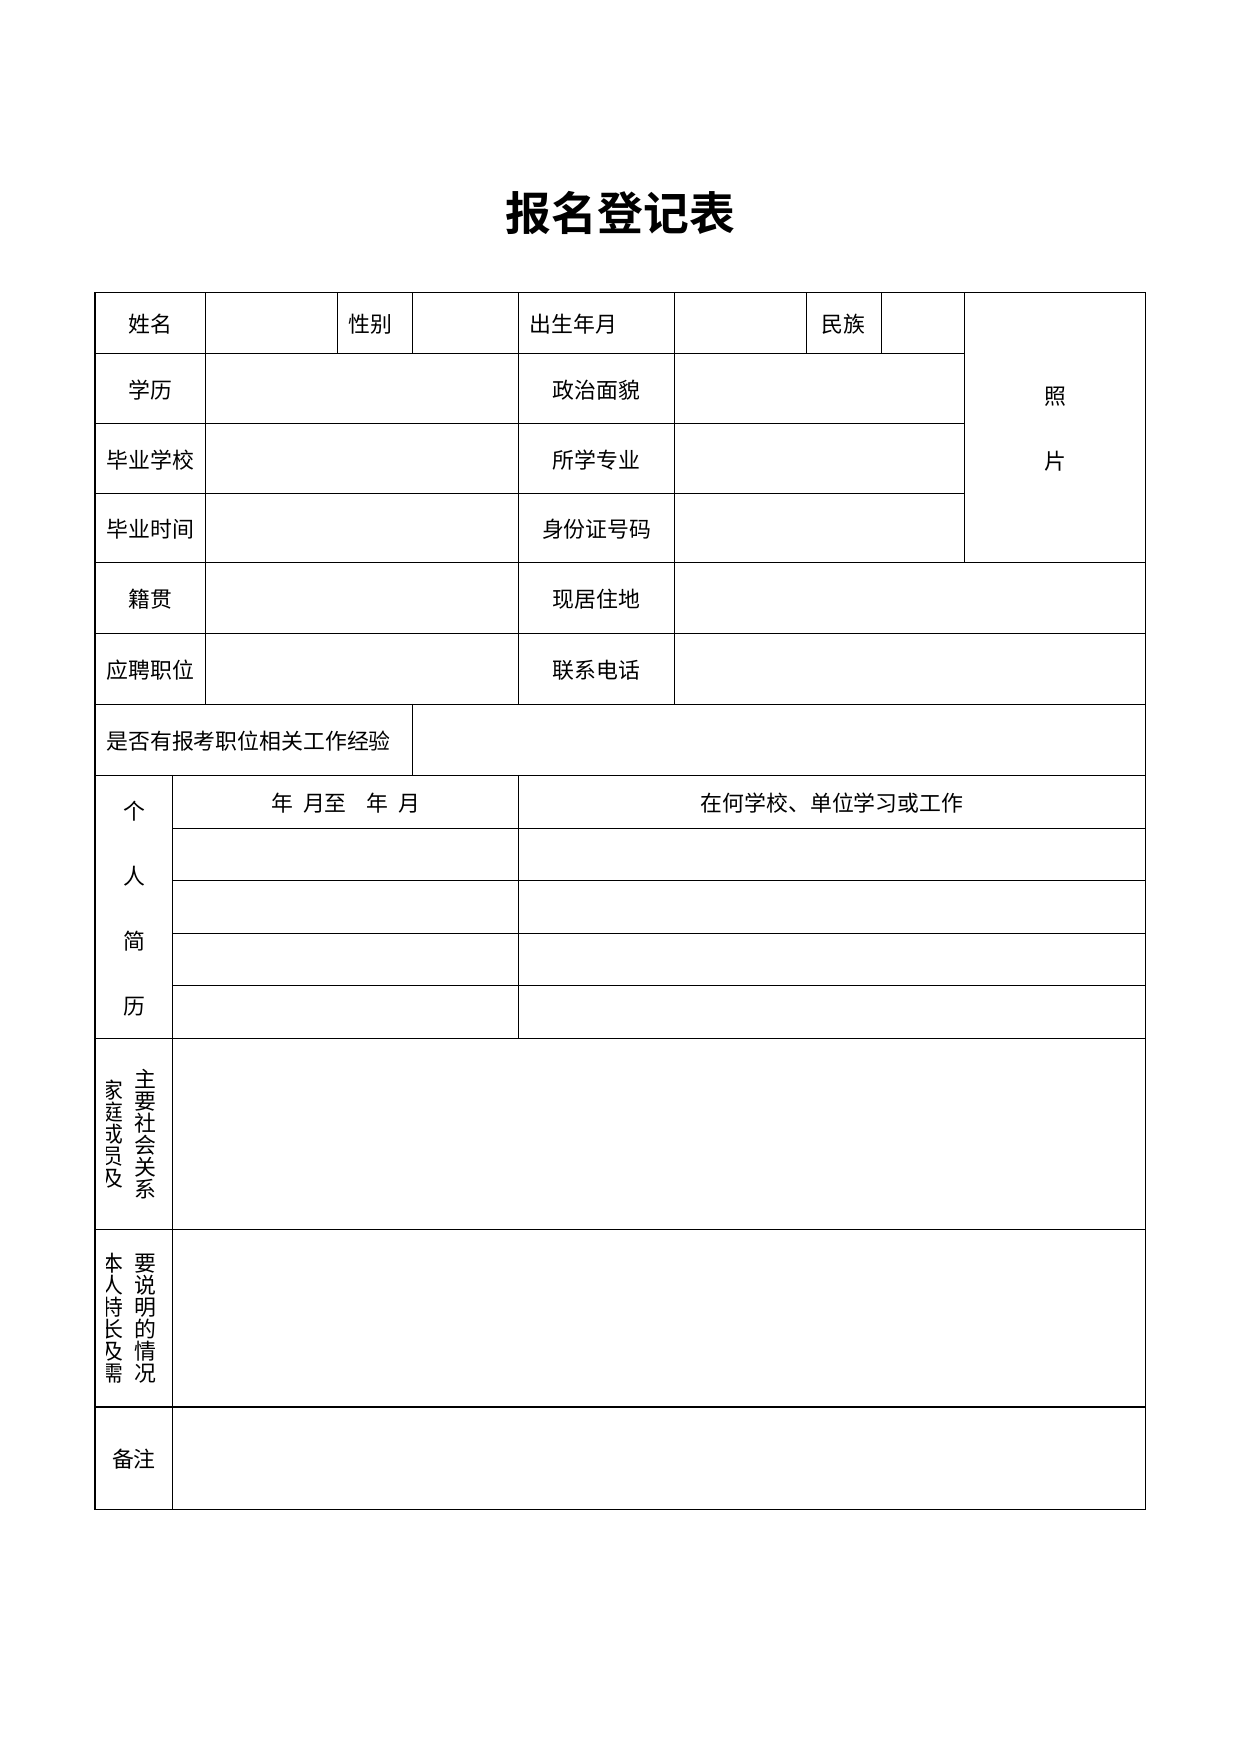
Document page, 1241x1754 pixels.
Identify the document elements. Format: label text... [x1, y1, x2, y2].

table_cell [519, 986, 1145, 1038]
table_cell [675, 634, 1145, 704]
table_cell [173, 1230, 1145, 1406]
table_cell 在何学校、单位学习或工作 [519, 776, 1145, 828]
table_cell [519, 881, 1145, 932]
table_cell [206, 563, 518, 633]
table_cell 所学专业 [519, 424, 674, 493]
table_header [882, 293, 964, 353]
table_header [675, 293, 806, 353]
table_cell [206, 634, 518, 704]
table_cell [173, 934, 518, 985]
table_header [413, 293, 518, 353]
table_cell 主要社会关系 家庭成员及 [96, 1039, 172, 1228]
table_cell 是否有报考职位相关工作经验 [96, 705, 412, 775]
table_cell [413, 705, 1145, 775]
table_header 民族 [807, 293, 881, 353]
table_cell 要说明的情况 本人特长及需 [96, 1230, 172, 1406]
table_cell 个 人 简 历 [96, 776, 172, 1038]
table_cell 籍贯 [96, 563, 205, 633]
table_cell [173, 1039, 1145, 1228]
table_cell 学历 [96, 354, 205, 423]
text 报名登记表 [187, 162, 1053, 259]
table_header 姓名 [96, 293, 205, 353]
table_header [206, 293, 337, 353]
table_cell 联系电话 [519, 634, 674, 704]
table_cell 身份证号码 [519, 494, 674, 562]
table_header 性别 [338, 293, 412, 353]
table_header 照 片 [965, 293, 1145, 562]
table_cell [675, 354, 964, 423]
table_cell 政治面貌 [519, 354, 674, 423]
table_cell 年 月至 年 月 [173, 776, 518, 828]
table_cell [173, 1408, 1145, 1509]
table_cell 备注 [96, 1408, 172, 1509]
table_cell [173, 881, 518, 932]
table_cell [173, 986, 518, 1038]
table_header 出生年月 [519, 293, 674, 353]
table_cell [206, 354, 518, 423]
table_cell [675, 563, 1145, 633]
table_cell [675, 494, 964, 562]
table_cell [675, 424, 964, 493]
table_cell [206, 494, 518, 562]
table_cell [519, 934, 1145, 985]
table_cell 毕业时间 [96, 494, 205, 562]
table_cell 应聘职位 [96, 634, 205, 704]
table_cell 毕业学校 [96, 424, 205, 493]
table_cell [206, 424, 518, 493]
table_cell 现居住地 [519, 563, 674, 633]
table_cell [519, 829, 1145, 880]
table_cell [173, 829, 518, 880]
